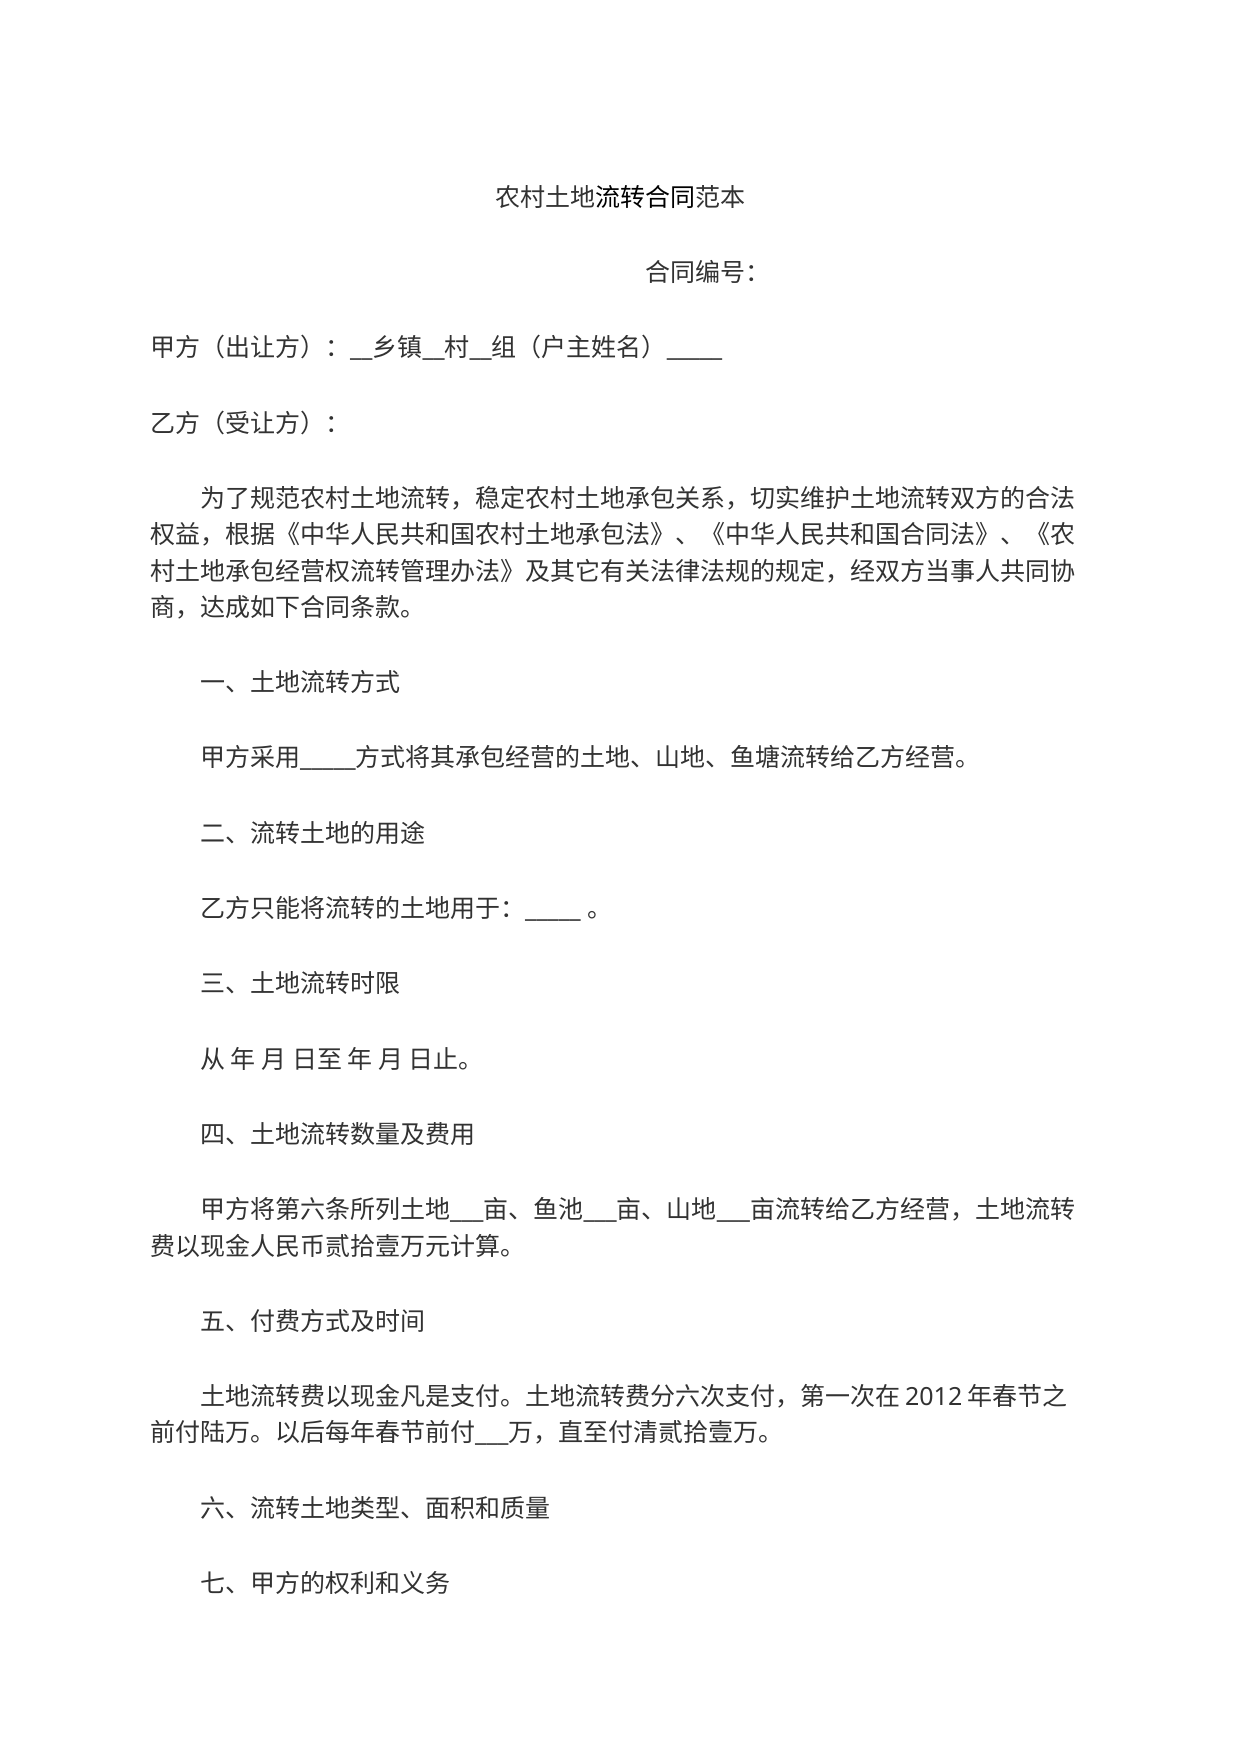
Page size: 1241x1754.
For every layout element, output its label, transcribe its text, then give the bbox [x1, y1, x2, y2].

text 农村土地流转合同范本 [150, 177, 1090, 213]
text 为了规范农村土地流转，稳定农村土地承包关系，切实维护土地流转双方的合法权益，根据《中华人民共和国农村土地承包法》、《中华人民共和国合同法》、《农村土地承包经营权流转管理办法》及其它有关法律法规的规定，经双方当事人共同协商，达成如下合同条款。 [150, 478, 1090, 623]
text 七、甲方的权利和义务 [150, 1563, 1090, 1600]
text 土地流转费以现金凡是支付。土地流转费分六次支付，第一次在2012年春节之前付陆万。以后每年春节前付___万，直至付清贰拾壹万。 [150, 1377, 1090, 1449]
text 乙方只能将流转的土地用于：_____ 。 [150, 888, 1090, 925]
text 五、付费方式及时间 [150, 1301, 1090, 1337]
text 甲方采用_____方式将其承包经营的土地、山地、鱼塘流转给乙方经营。 [150, 738, 1090, 774]
text 甲方（出让方）：__乡镇__村__组（户主姓名）_____ [150, 328, 1090, 364]
text 一、土地流转方式 [150, 662, 1090, 699]
text 四、土地流转数量及费用 [150, 1114, 1090, 1151]
text 二、流转土地的用途 [150, 813, 1090, 849]
text 甲方将第六条所列土地___亩、鱼池___亩、山地___亩流转给乙方经营，土地流转费以现金人民币贰拾壹万元计算。 [150, 1190, 1090, 1262]
text 乙方（受让方）： [150, 403, 1090, 439]
text 六、流转土地类型、面积和质量 [150, 1488, 1090, 1524]
text 合同编号： [150, 252, 1090, 289]
text 从 年 月 日至 年 月 日止。 [150, 1039, 1090, 1075]
text 三、土地流转时限 [150, 964, 1090, 1000]
